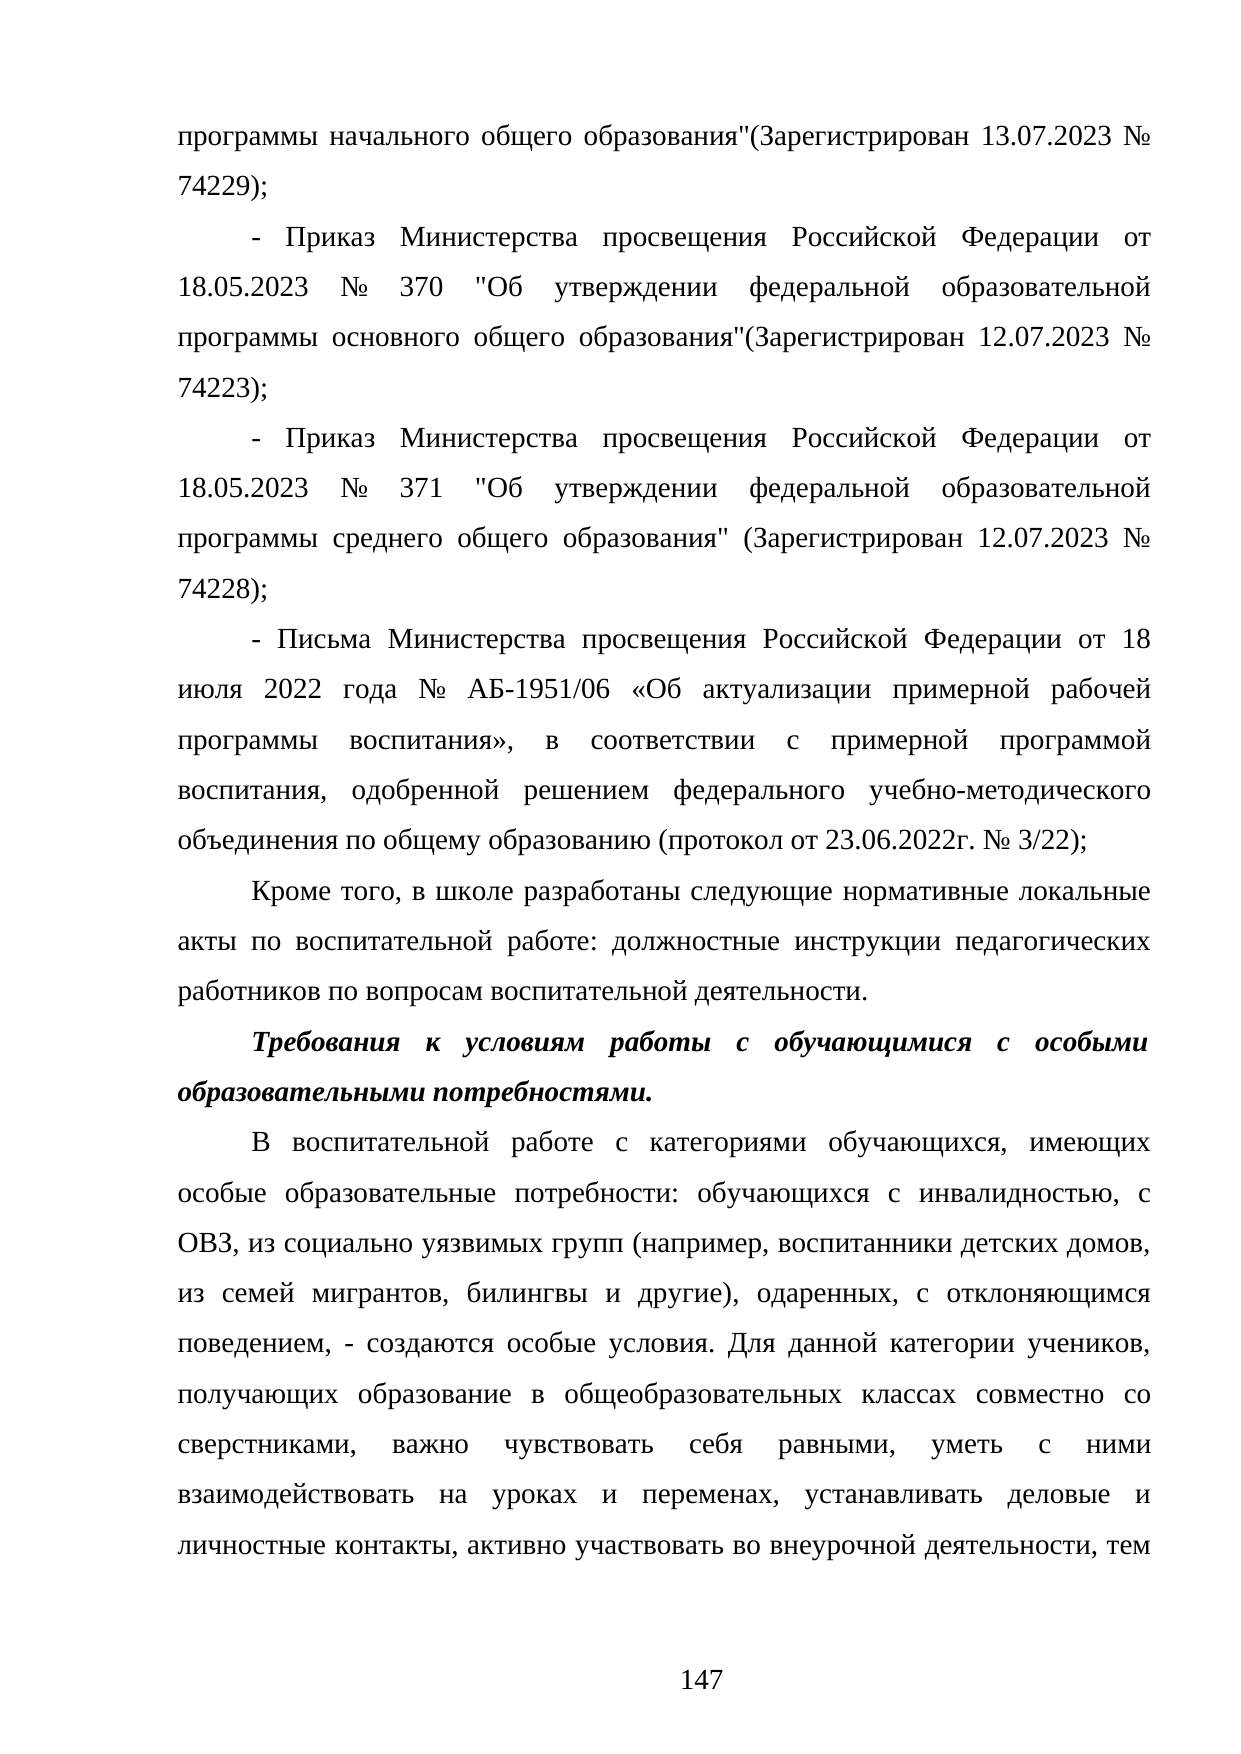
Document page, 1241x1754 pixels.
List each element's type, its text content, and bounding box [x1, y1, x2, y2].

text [177, 1124, 1152, 1560]
text Требования к условиям работы с обучающимися с особыми образовательными потребностями. [177, 1024, 1152, 1108]
text - Письма Министерства просвещения Российской Федерации от 18 июля 2022 года № АБ-1951/06 «Об актуализации примерной рабочей программы воспитания», в соответствии с примерной программой воспитания, одобренной решением федерального учебно-методического объединения по общему образованию (протокол от 23.06.2022г. № 3/22); [177, 621, 1152, 856]
text Кроме того, в школе разработаны следующие нормативные локальные акты по воспитательной работе: должностные инструкции педагогических работников по вопросам воспитательной деятельности. [177, 873, 1152, 1007]
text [177, 118, 1152, 202]
text - Приказ Министерства просвещения Российской Федерации от 18.05.2023 № 370 "Об утверждении федеральной образовательной программы основного общего образования"(Зарегистрирован 12.07.2023 № 74223); [177, 219, 1152, 403]
text - Приказ Министерства просвещения Российской Федерации от 18.05.2023 № 371 "Об утверждении федеральной образовательной программы среднего общего образования" (Зарегистрирован 12.07.2023 № 74228); [177, 420, 1152, 604]
